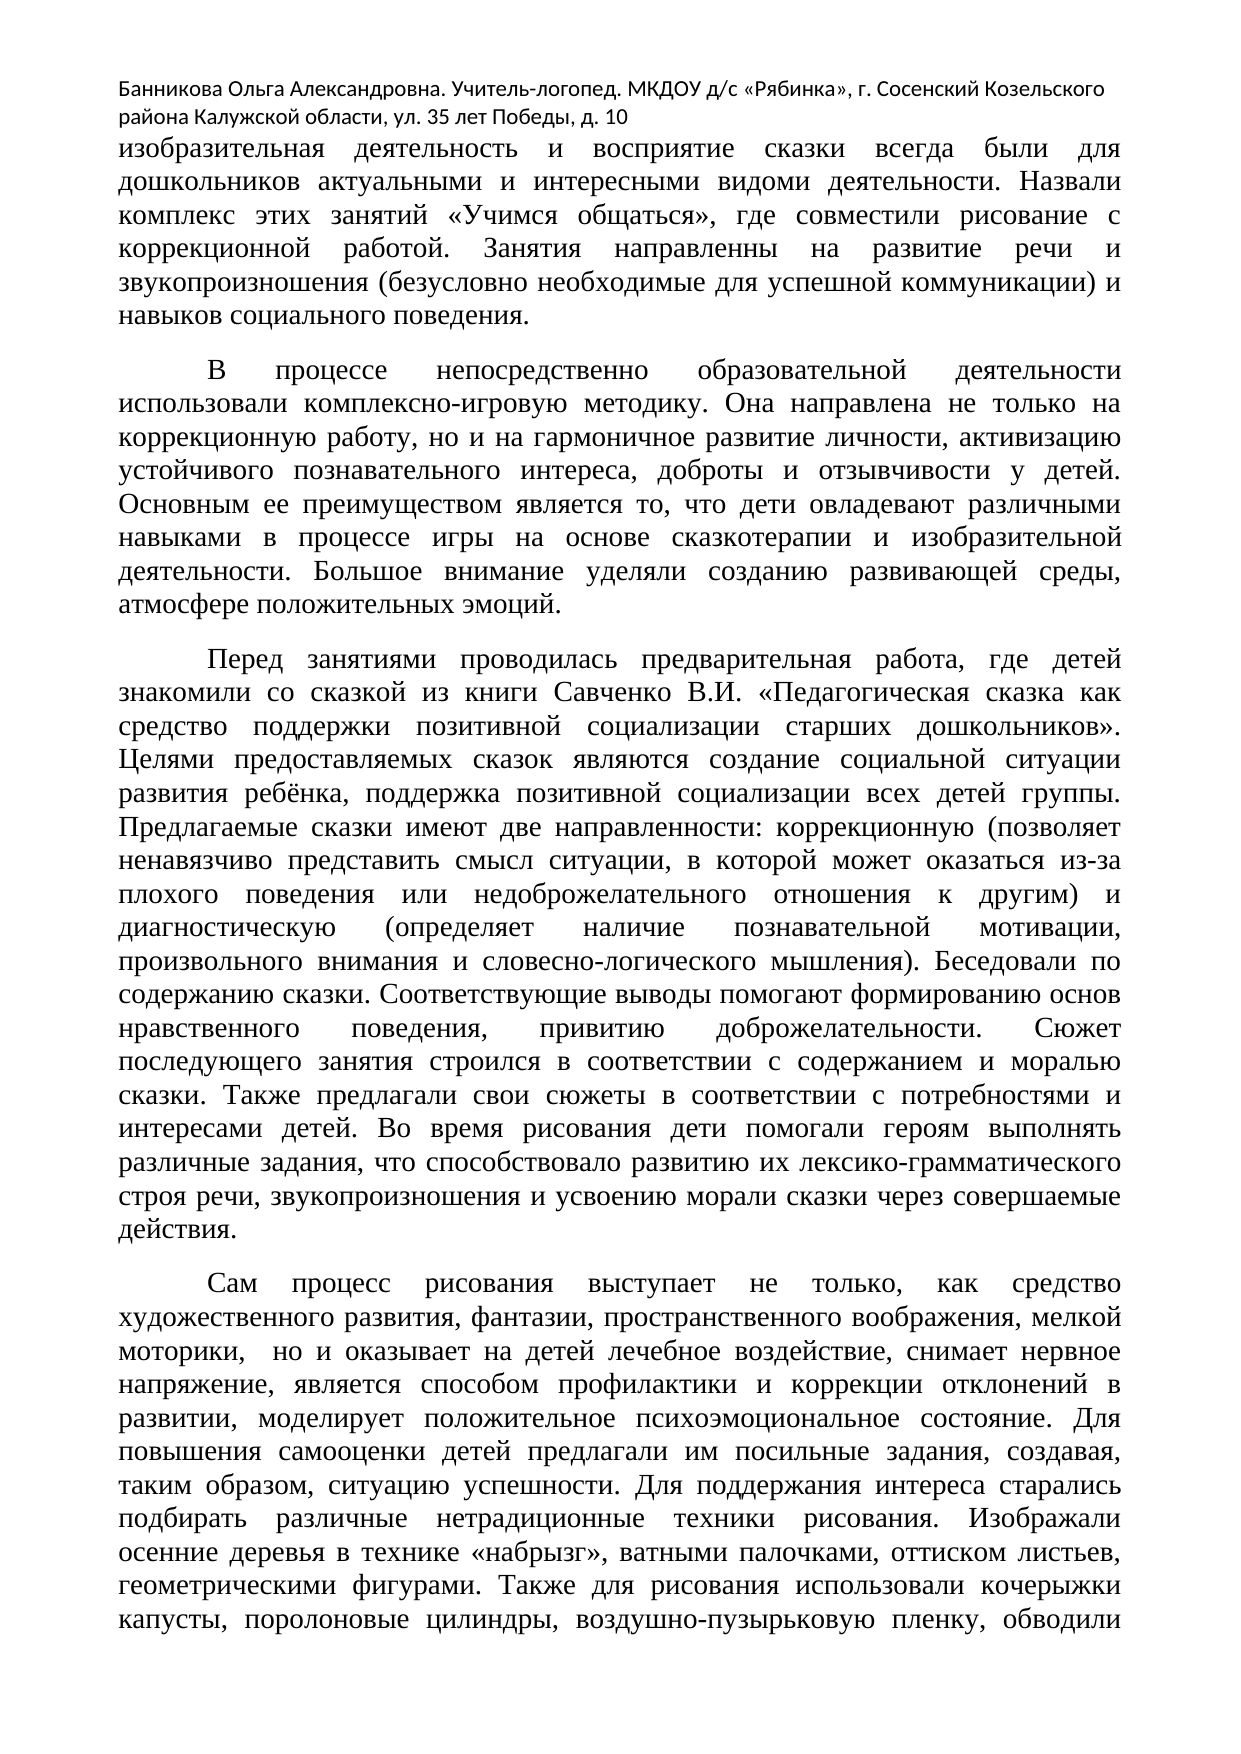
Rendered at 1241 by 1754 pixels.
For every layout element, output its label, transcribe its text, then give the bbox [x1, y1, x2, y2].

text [118, 1266, 1122, 1634]
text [118, 130, 1122, 331]
text В процессе непосредственно образовательной деятельности использовали комплексно-игровую методику. Она направлена не только на коррекционную работу, но и на гармоничное развитие личности, активизацию устойчивого познавательного интереса, доброты и отзывчивости у детей. Основным ее преимуществом является то, что дети овладевают различными навыками в процессе игры на основе сказкотерапии и изобразительной деятельности. Большое внимание уделяли созданию развивающей среды, атмосфере положительных эмоций. [118, 352, 1122, 620]
text Перед занятиями проводилась предварительная работа, где детей знакомили со сказкой из книги Савченко В.И. «Педагогическая сказка как средство поддержки позитивной социализации старших дошкольников». Целями предоставляемых сказок являются создание социальной ситуации развития ребёнка, поддержка позитивной социализации всех детей группы. Предлагаемые сказки имеют две направленности: коррекционную (позволяет ненавязчиво представить смысл ситуации, в которой может оказаться из-за плохого поведения или недоброжелательного отношения к другим) и диагностическую (определяет наличие познавательной мотивации, произвольного внимания и словесно-логического мышления). Беседовали по содержанию сказки. Соответствующие выводы помогают формированию основ нравственного поведения, привитию доброжелательности. Сюжет последующего занятия строился в соответствии с содержанием и моралью сказки. Также предлагали свои сюжеты в соответствии с потребностями и интересами детей. Во время рисования дети помогали героям выполнять различные задания, что способствовало развитию их лексико-грамматического строя речи, звукопроизношения и усвоению морали сказки через совершаемые действия. [118, 641, 1122, 1245]
